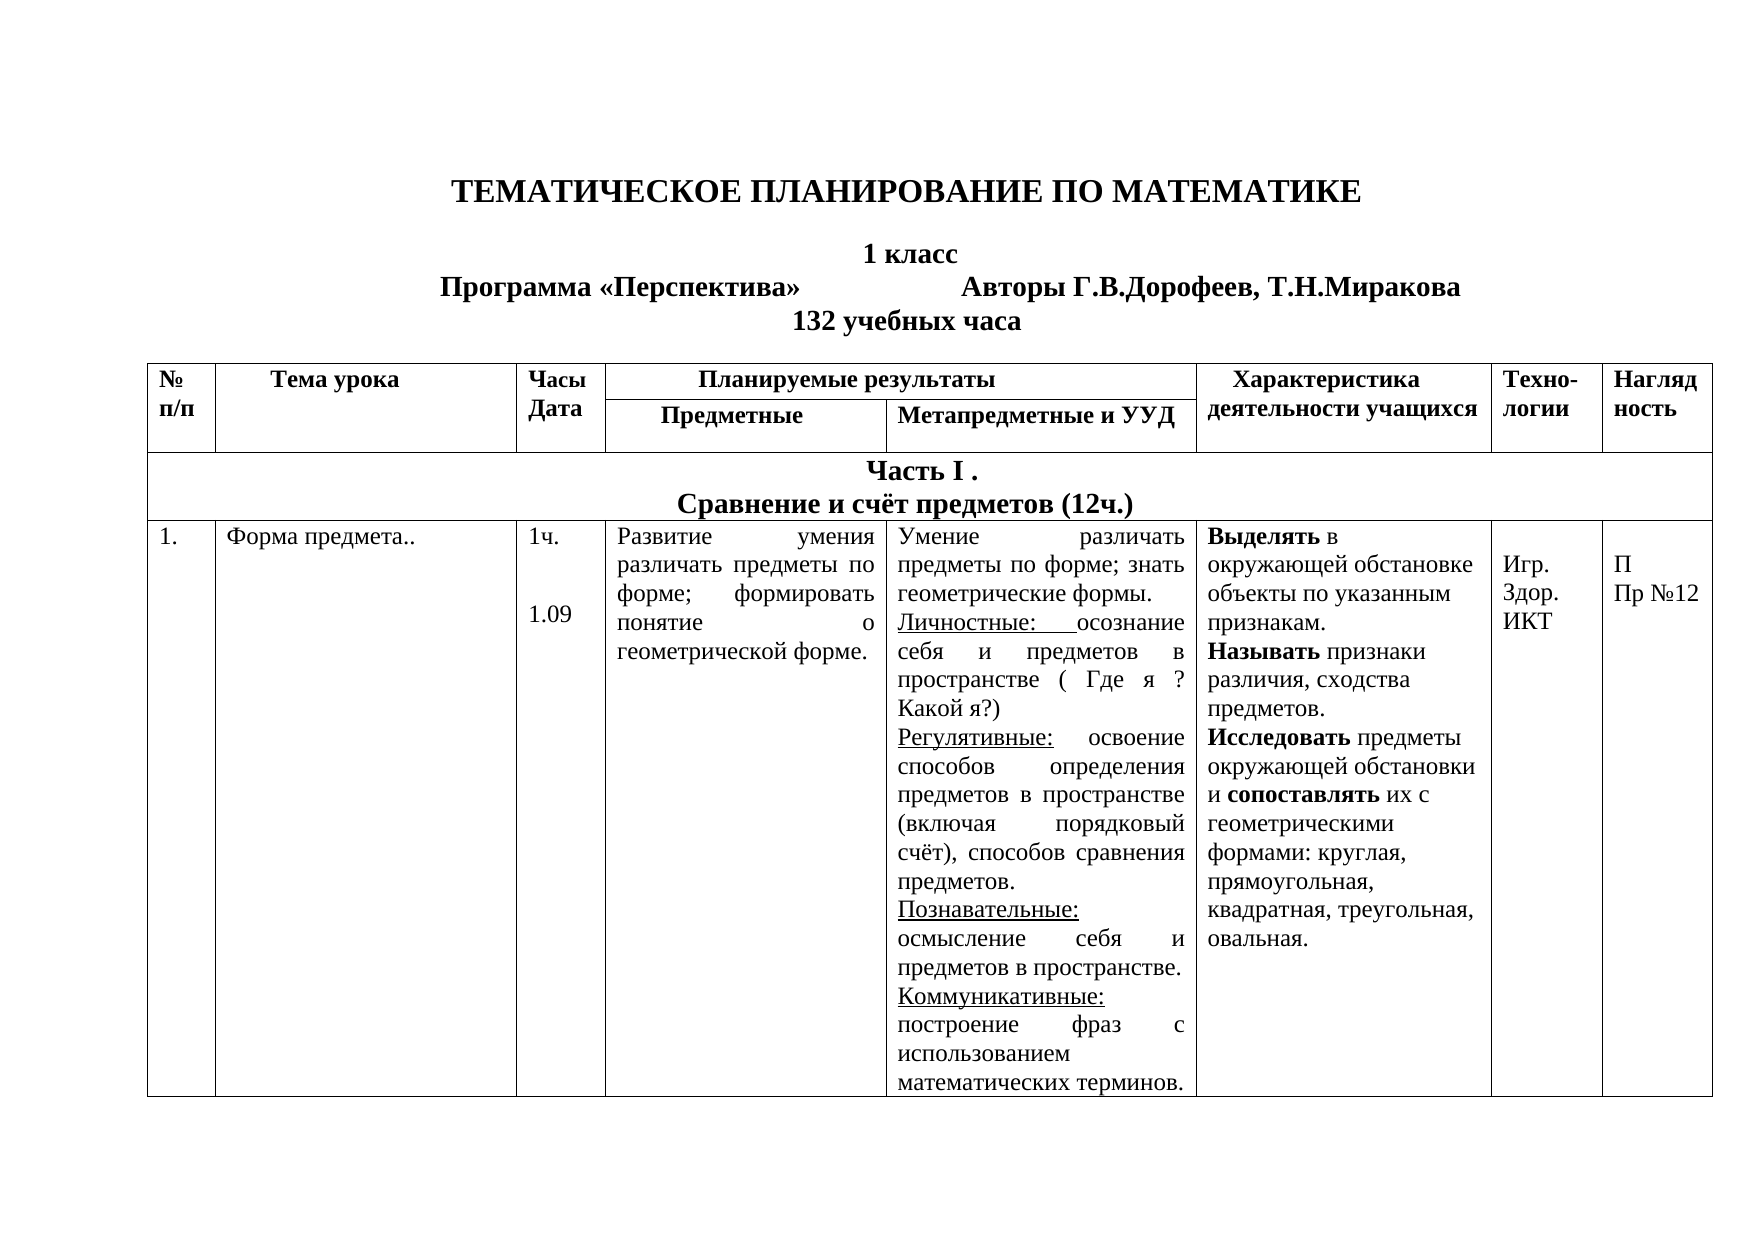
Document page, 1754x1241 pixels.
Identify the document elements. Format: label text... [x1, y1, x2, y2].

table_header Техно-логии [1492, 364, 1602, 452]
table_cell Метапредметные и УУД [887, 400, 1196, 452]
table_cell Предметные [606, 400, 886, 452]
table_cell 1ч. 1.09 [517, 521, 605, 1096]
table_cell П Пр №12 [1603, 521, 1712, 1096]
table_cell Форма предмета.. [216, 521, 516, 1096]
text ТЕМАТИЧЕСКОЕ ПЛАНИРОВАНИЕ ПО МАТЕМАТИКЕ [177, 171, 1636, 209]
text 132 учебных часа [177, 303, 1636, 337]
text 1 класс [177, 236, 1636, 269]
table_header Часы Дата [517, 364, 605, 452]
table_header № п/п [148, 364, 215, 452]
table_cell Развитие умения различать предметы по форме; формировать понятие о геометрической форме. [606, 521, 886, 1096]
table_header Планируемые результаты [606, 364, 1196, 399]
table_header Тема урока [216, 364, 516, 452]
table_cell Часть I . Сравнение и счёт предметов (12ч.) [148, 453, 1712, 520]
text Программа «Перспектива» Авторы Г.В.Дорофеев, Т.Н.Миракова [177, 269, 1636, 303]
table_header Нагляд ность [1603, 364, 1712, 452]
table_header Характеристика деятельности учащихся [1197, 364, 1491, 452]
table_cell Умение различать предметы по форме; знать геометрические формы. Личностные: осознание себя и предметов в пространстве ( Где я ? Какой я?) Регулятивные: освоение способов определения предметов в пространстве (включая порядковый счёт), способов сравнения предметов. Познавательные: осмысление себя и предметов в пространстве. Коммуникативные: построение фраз с использованием математических терминов. [887, 521, 1196, 1096]
table_cell Игр. Здор. ИКТ [1492, 521, 1602, 1096]
table_cell 1. [148, 521, 215, 1096]
table_cell Выделять в окружающей обстановке объекты по указанным признакам. Называть признаки различия, сходства предметов. Исследовать предметы окружающей обстановки и сопоставлять их с геометрическими формами: круглая, прямоугольная, квадратная, треугольная, овальная. [1197, 521, 1491, 1096]
